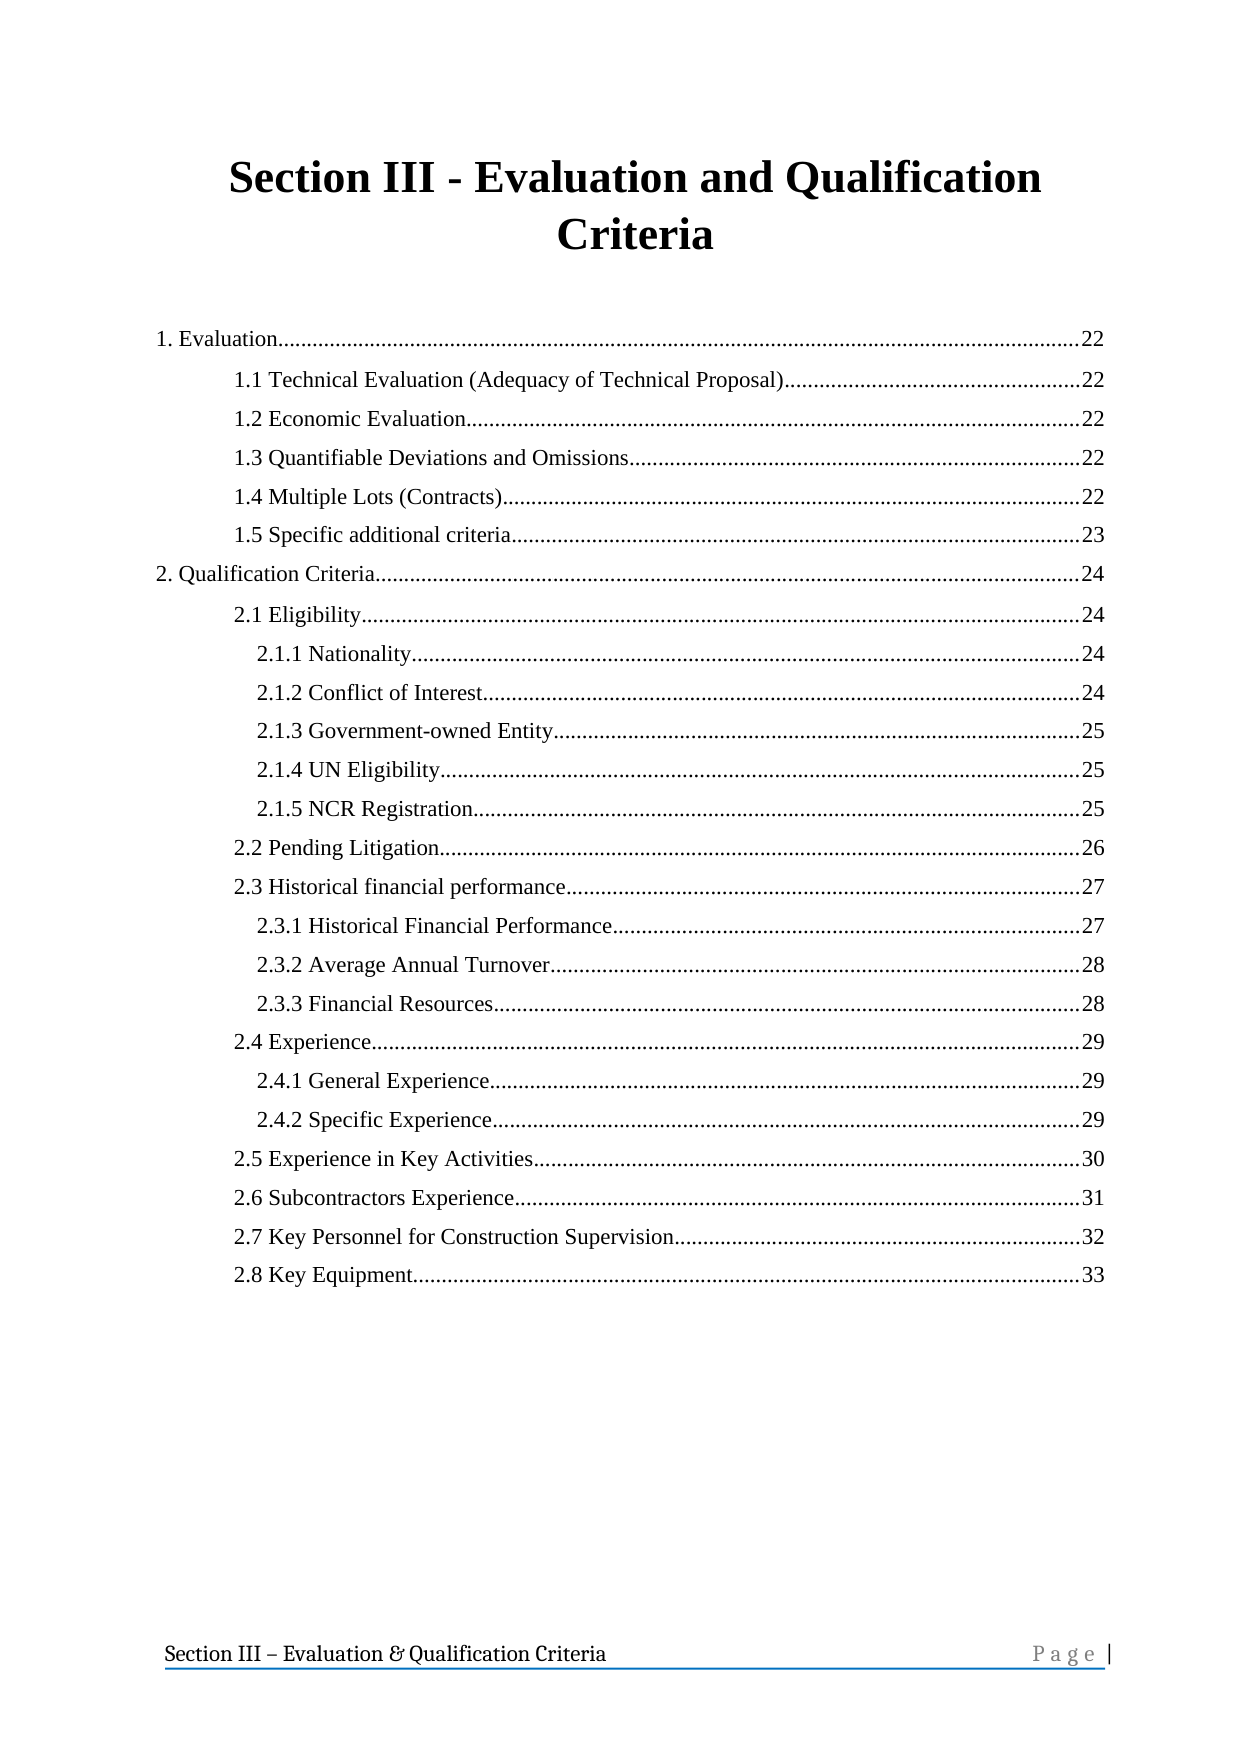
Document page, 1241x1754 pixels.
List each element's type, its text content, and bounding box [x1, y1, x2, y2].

text 2.1.3 Government-owned Entity 25 [257, 718, 1105, 744]
text 2.3 Historical financial performance 27 [234, 873, 1105, 899]
text 2.3.2 Average Annual Turnover 28 [257, 951, 1105, 977]
text 2.4.2 Specific Experience 29 [257, 1106, 1105, 1132]
text 2.6 Subcontractors Experience 31 [234, 1184, 1105, 1210]
text 2.1.1 Nationality 24 [257, 640, 1105, 666]
text 1.1 Technical Evaluation (Adequacy of Technical Proposal) 22 [234, 366, 1105, 392]
text 2.3.1 Historical Financial Performance 27 [257, 912, 1105, 938]
text 2.5 Experience in Key Activities 30 [234, 1145, 1105, 1171]
text 2.7 Key Personnel for Construction Supervision 32 [234, 1223, 1105, 1249]
subtitle Evaluation and Qualification Criteria [165, 150, 1105, 259]
text 2.1.4 UN Eligibility 25 [257, 756, 1105, 783]
text 1. Evaluation 22 [156, 326, 1105, 352]
text 1.4 Multiple Lots (Contracts) 22 [234, 483, 1105, 509]
text 1.2 Economic Evaluation 22 [234, 405, 1105, 431]
text 2.3.3 Financial Resources 28 [257, 989, 1105, 1016]
text 2.1.5 NCR Registration 25 [257, 795, 1105, 822]
text 2.4 Experience 29 [234, 1028, 1105, 1055]
text 2.1 Eligibility 24 [234, 601, 1105, 627]
text 2.2 Pending Litigation 26 [234, 834, 1105, 861]
text 2.8 Key Equipment 33 [234, 1262, 1105, 1288]
text 2.1.2 Conflict of Interest 24 [257, 679, 1105, 705]
text 2. Qualification Criteria 24 [156, 560, 1105, 587]
text 2.4.1 General Experience 29 [257, 1067, 1105, 1094]
text 1.5 Specific additional criteria 23 [234, 522, 1105, 548]
text 1.3 Quantifiable Deviations and Omissions 22 [234, 444, 1105, 470]
